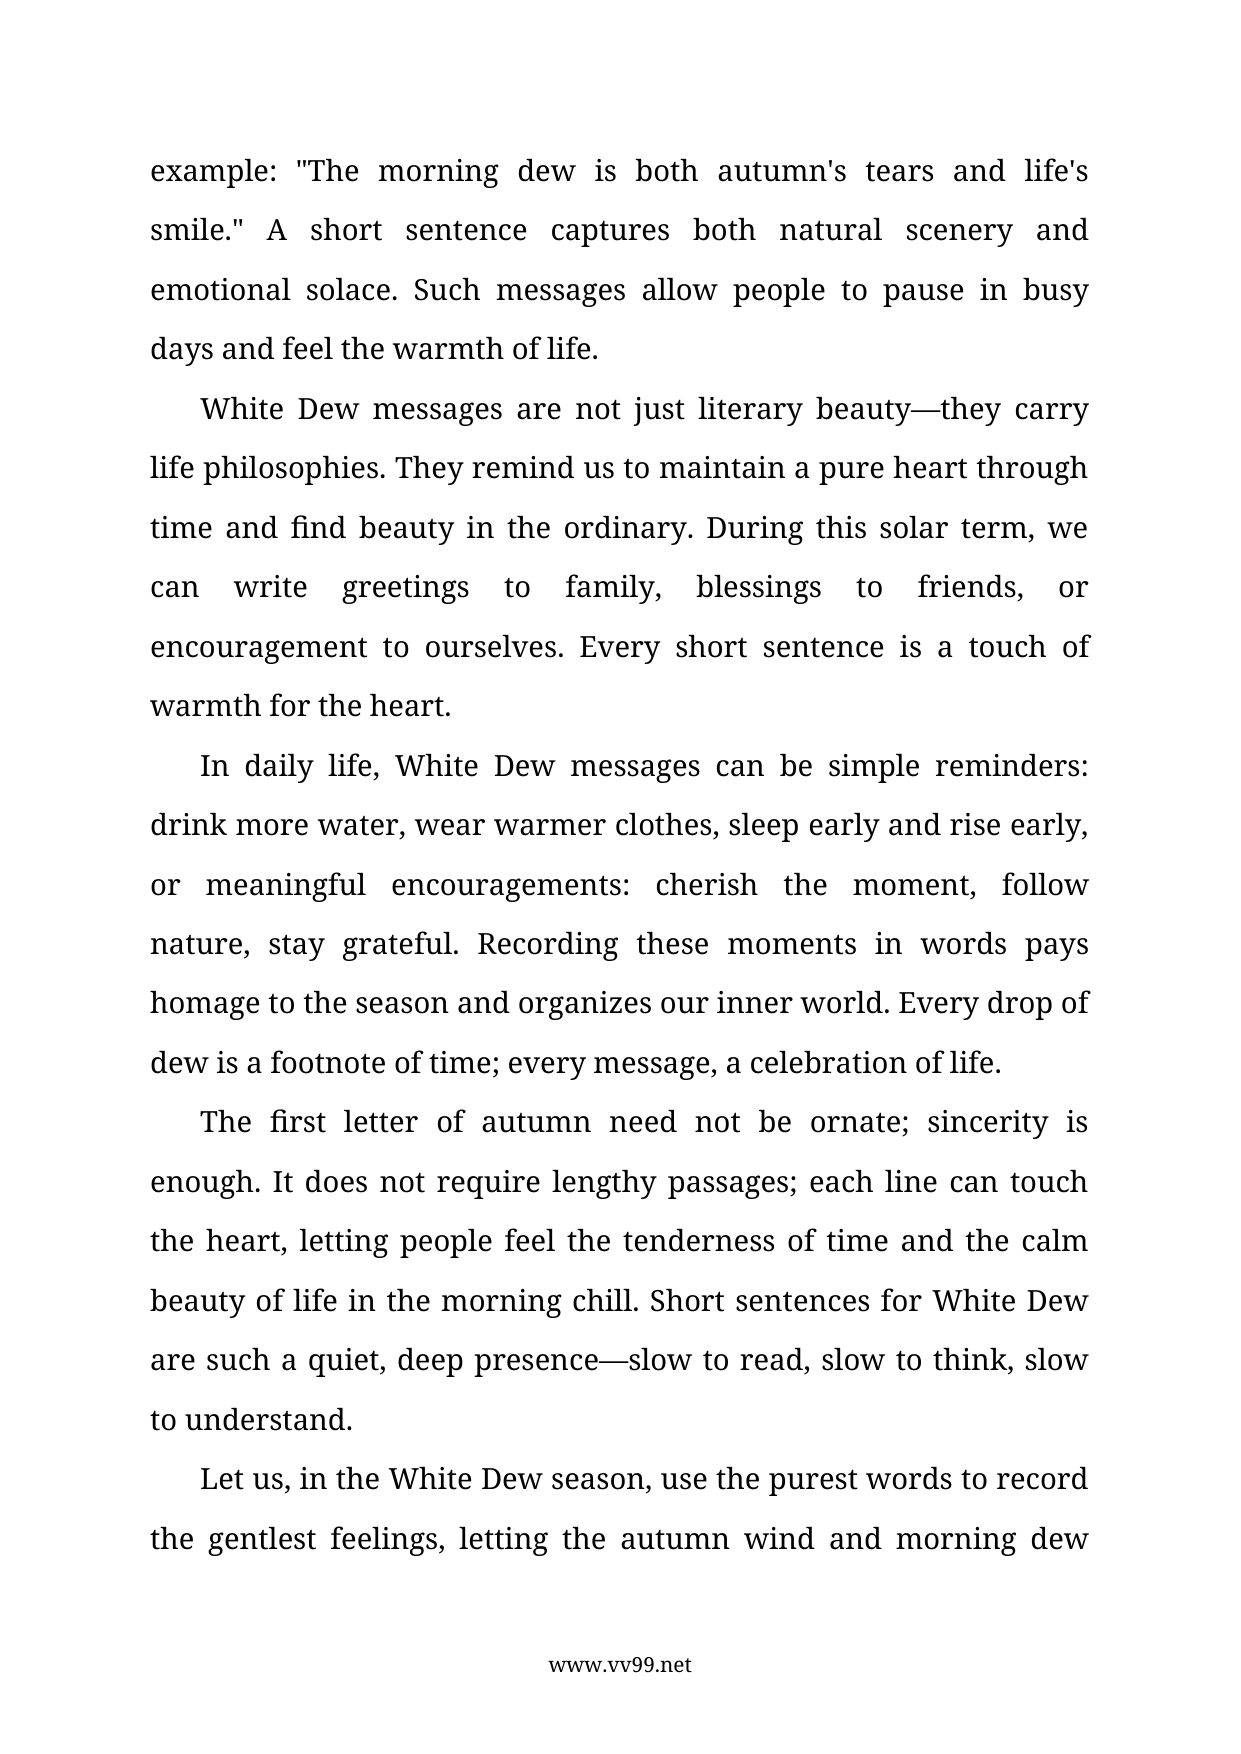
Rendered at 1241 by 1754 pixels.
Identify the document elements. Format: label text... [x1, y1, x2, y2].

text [150, 150, 1090, 368]
text White Dew messages are not just literary beauty—they carry life philosophies. They remind us to maintain a pure heart through time and find beauty in the ordinary. During this solar term, we can write greetings to family, blessings to friends, or encouragement to ourselves. Every short sentence is a touch of warmth for the heart. [150, 388, 1090, 725]
text In daily life, White Dew messages can be simple reminders: drink more water, wear warmer clothes, sleep early and rise early, or meaningful encouragements: cherish the moment, follow nature, stay grateful. Recording these moments in words pays homage to the season and organizes our inner world. Every drop of dew is a footnote of time; every message, a celebration of life. [150, 745, 1090, 1082]
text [150, 1458, 1090, 1558]
text The first letter of autumn need not be ornate; sincerity is enough. It does not require lengthy passages; each line can touch the heart, letting people feel the tenderness of time and the calm beauty of life in the morning chill. Short sentences for White Dew are such a quiet, deep presence—slow to read, slow to think, slow to understand. [150, 1102, 1090, 1439]
